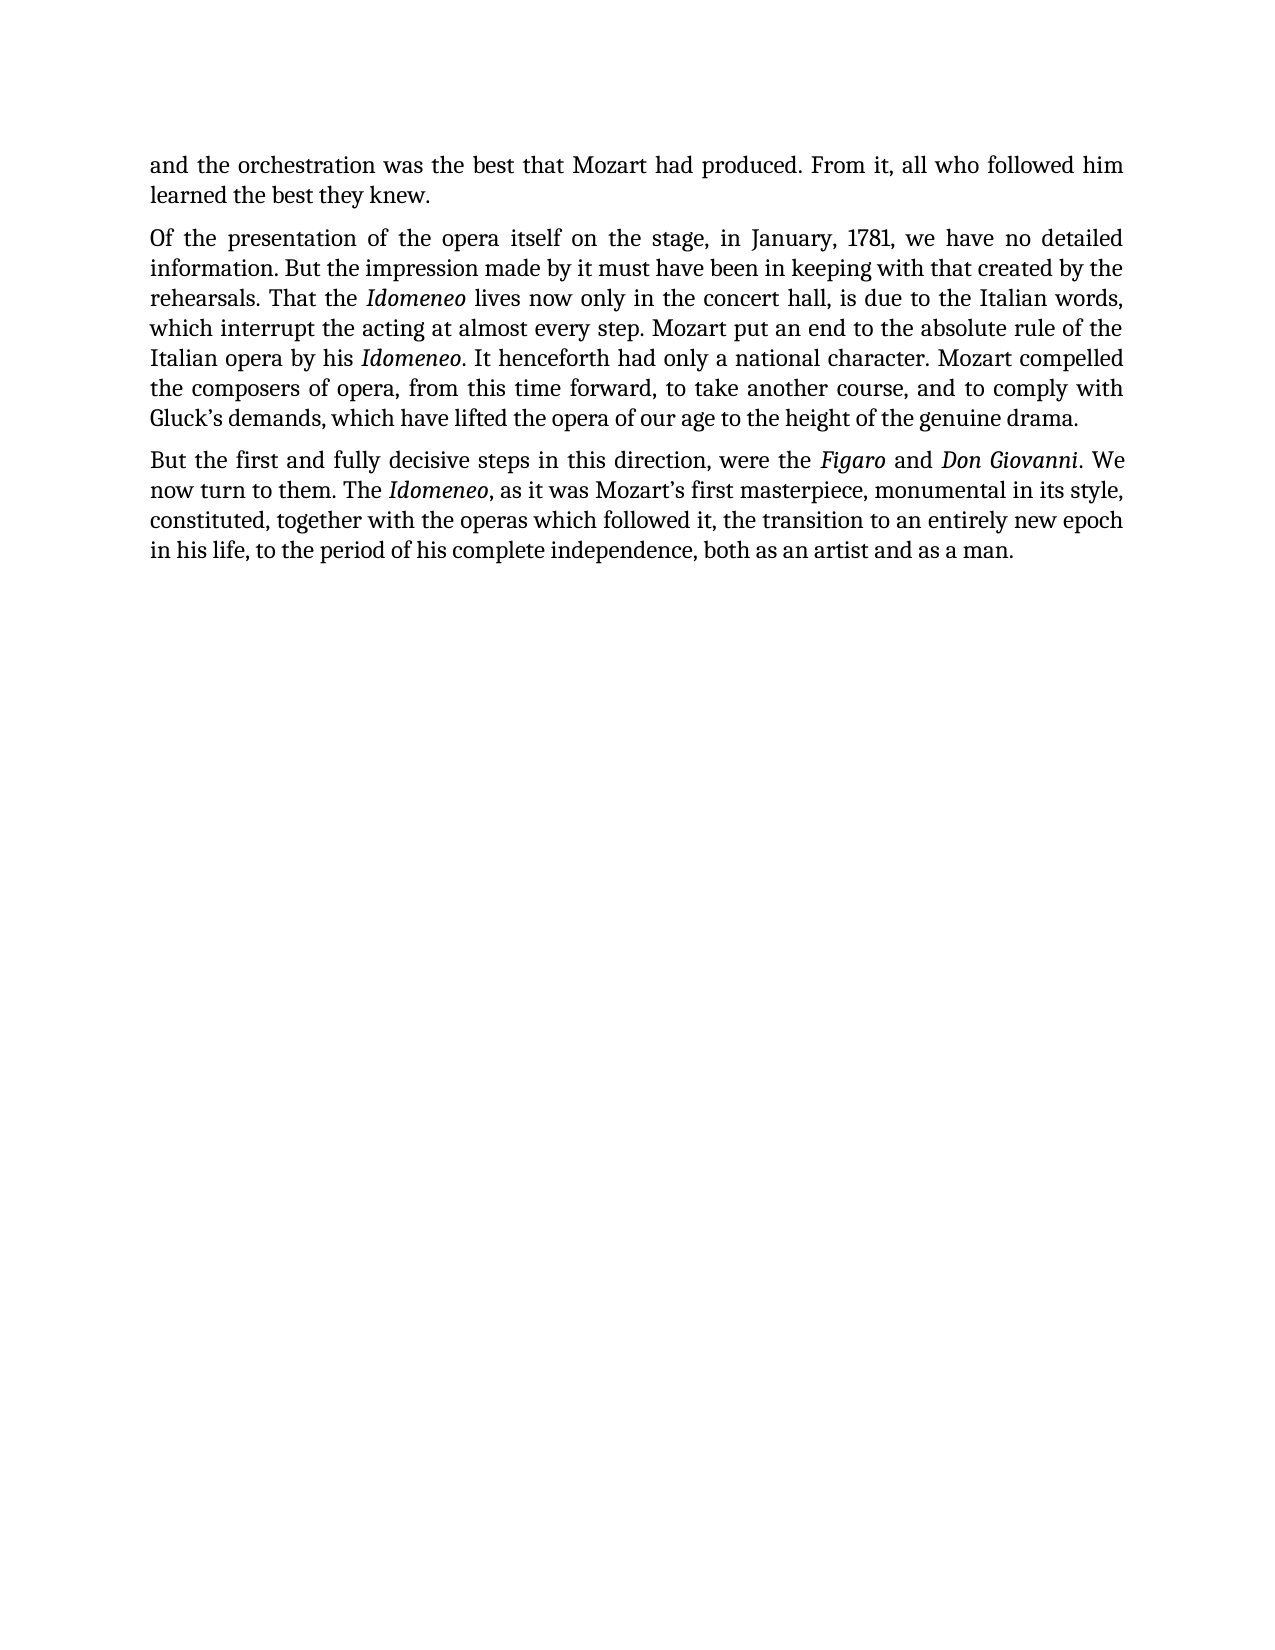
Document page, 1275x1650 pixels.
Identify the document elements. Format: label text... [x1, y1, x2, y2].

text Of the presentation of the opera itself on the stage, in January, 1781, we have no detailed information. But the impression made by it must have been in keeping with that created by the rehearsals. That the Idomeneo lives now only in the concert hall, is due to the Italian words, which interrupt the acting at almost every step. Mozart put an end to the absolute rule of the Italian opera by his Idomeneo. It henceforth had only a national character. Mozart compelled the composers of opera, from this time forward, to take another course, and to comply with Gluck’s demands, which have lifted the opera of our age to the height of the genuine drama. [150, 222, 1125, 432]
text But the first and fully decisive steps in this direction, were the Figaro and Don Giovanni. We now turn to them. The Idomeneo, as it was Mozart’s first masterpiece, monumental in its style, constituted, together with the operas which followed it, the transition to an entirely new epoch in his life, to the period of his complete independence, both as an artist and as a man. [150, 445, 1125, 565]
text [150, 150, 1125, 210]
